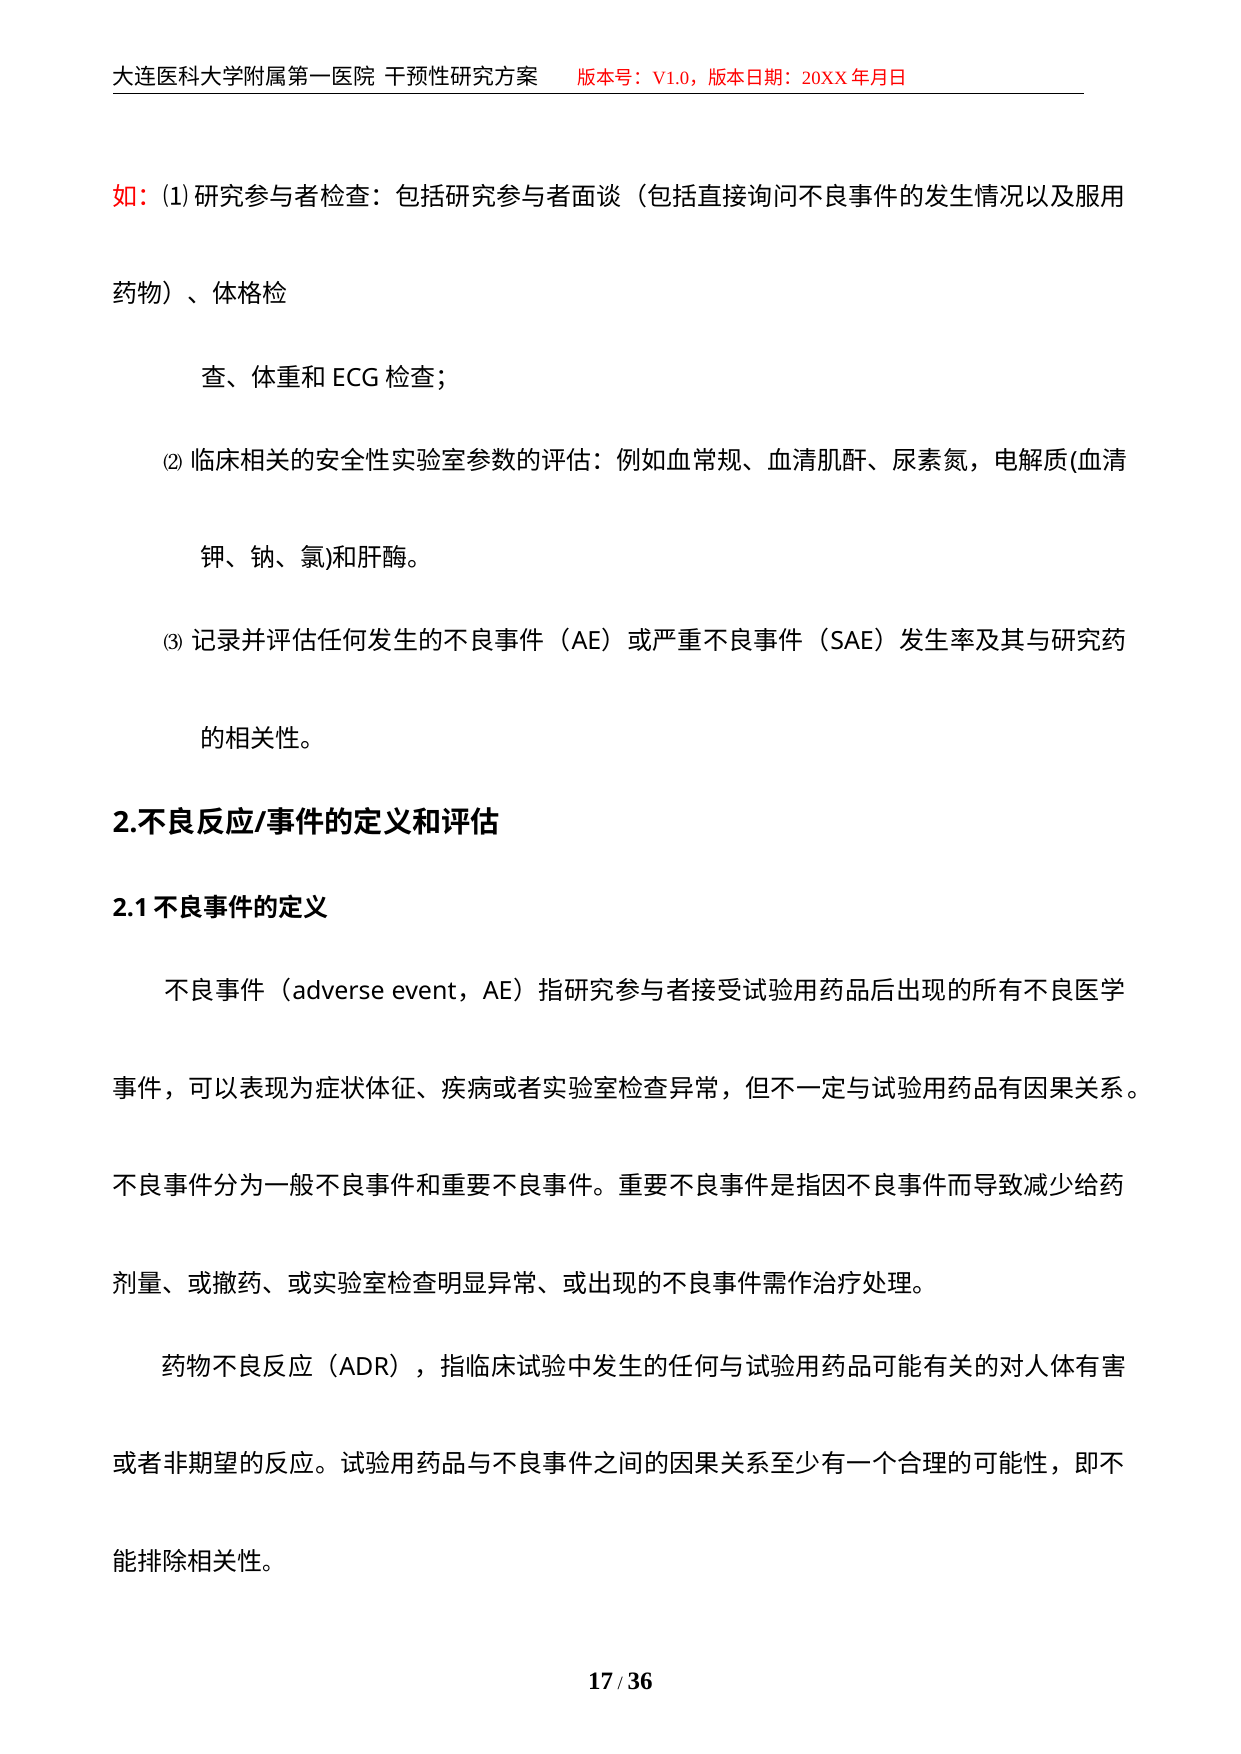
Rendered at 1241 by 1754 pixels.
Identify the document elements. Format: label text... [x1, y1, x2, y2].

text 如：⑴ 研究参与者检查：包括研究参与者面谈（包括直接询问不良事件的发生情况以及服用药物）、体格检 [112, 162, 1128, 324]
text 2.不良反应/事件的定义和评估 [112, 787, 1128, 852]
text 不良事件（adverse event，AE）指研究参与者接受试验用药品后出现的所有不良医学事件，可以表现为症状体征、疾病或者实验室检查异常，但不一定与试验用药品有因果关系。不良事件分为一般不良事件和重要不良事件。重要不良事件是指因不良事件而导致减少给药剂量、或撤药、或实验室检查明显异常、或出现的不良事件需作治疗处理。 [112, 956, 1128, 1314]
text 查、体重和 ECG 检查； [112, 343, 1128, 408]
text 药物不良反应（ADR），指临床试验中发生的任何与试验用药品可能有关的对人体有害或者非期望的反应。试验用药品与不良事件之间的因果关系至少有一个合理的可能性，即不能排除相关性。 [112, 1332, 1128, 1592]
text ⑶ 记录并评估任何发生的不良事件（AE）或严重不良事件（SAE）发生率及其与研究药的相关性。 [162, 606, 1128, 769]
text ⑵ 临床相关的安全性实验室参数的评估：例如血常规、血清肌酐、尿素氮，电解质(血清钾、钠、氯)和肝酶。 [162, 426, 1128, 588]
text 2.1不良事件的定义 [112, 873, 1128, 938]
